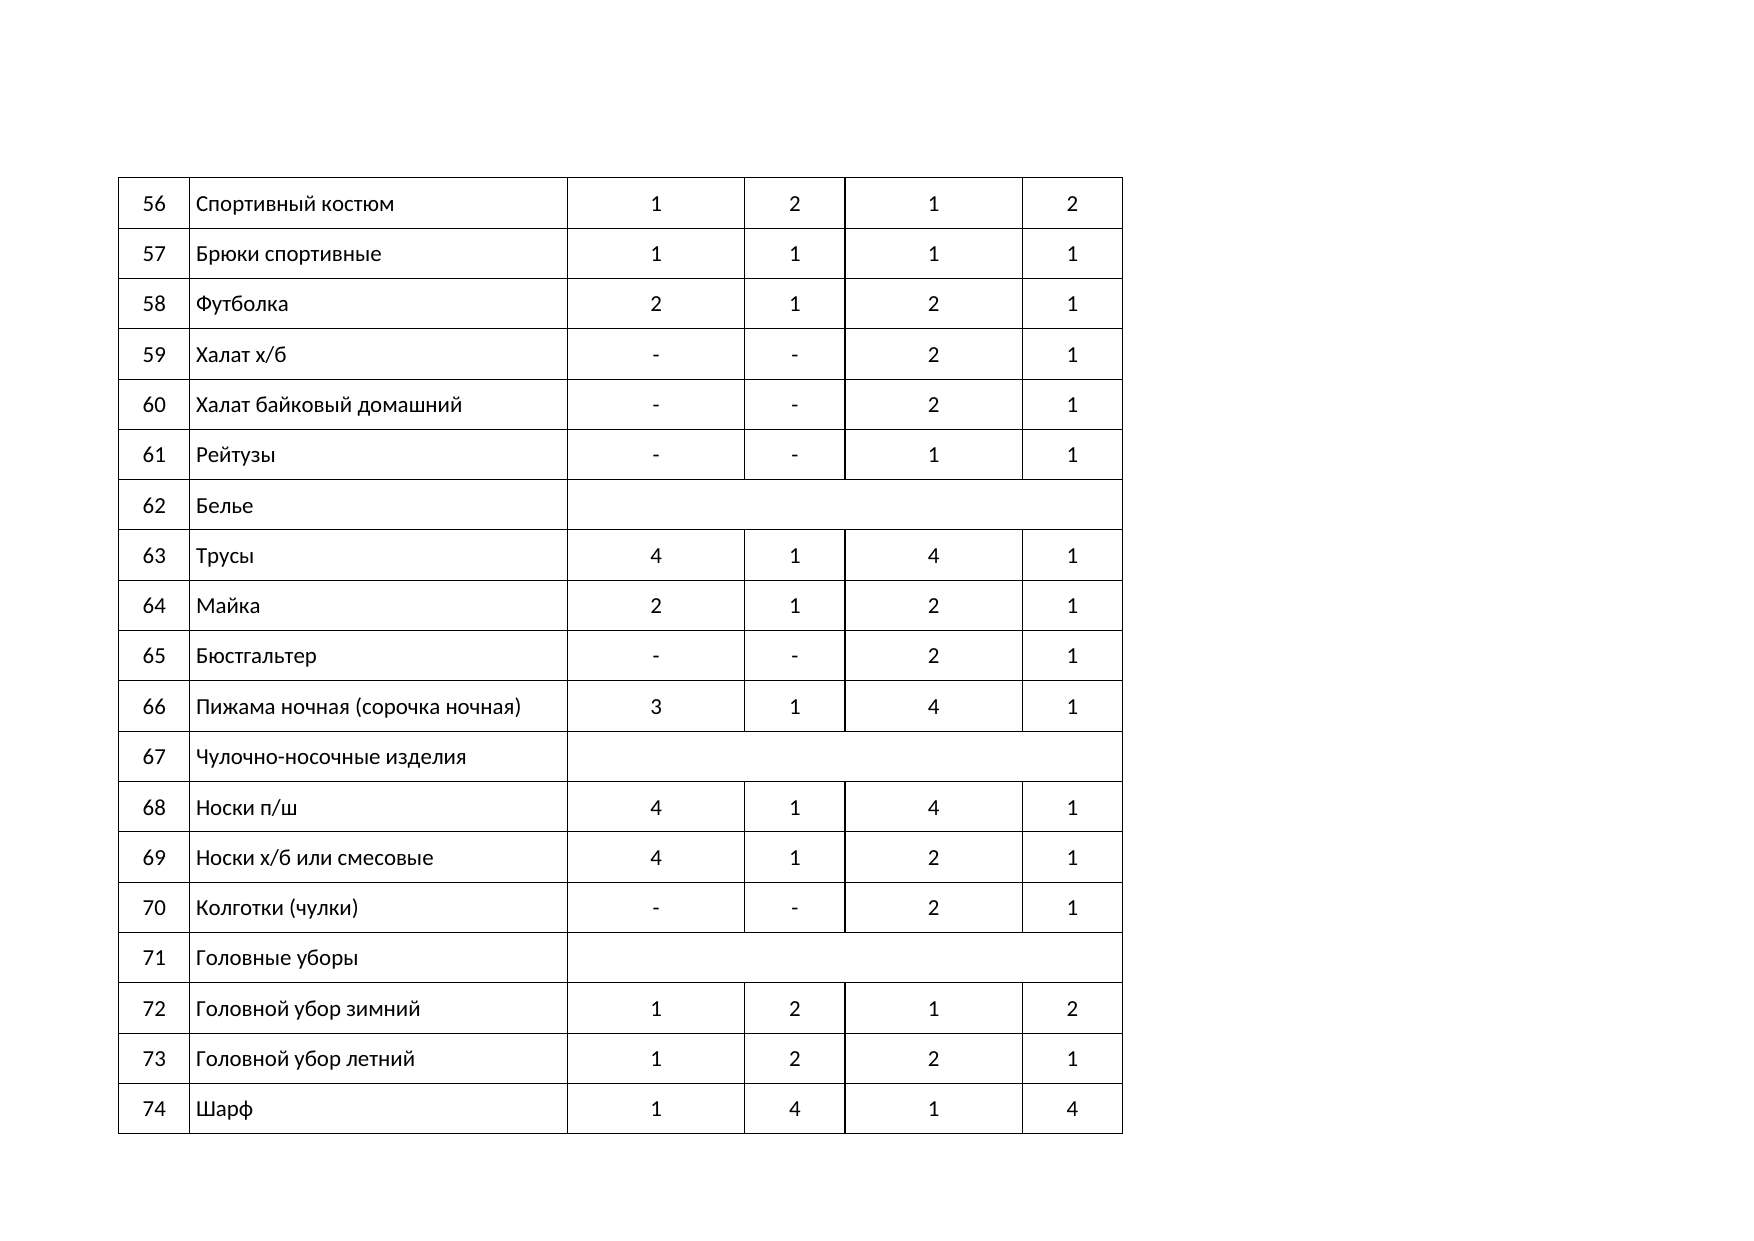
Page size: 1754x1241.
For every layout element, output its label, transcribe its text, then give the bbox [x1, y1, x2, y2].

table_cell 1 [568, 1084, 744, 1133]
table_cell 1 [1023, 279, 1122, 328]
table_cell 1 [745, 581, 844, 630]
table_cell [568, 933, 1122, 982]
table_cell Рейтузы [190, 430, 567, 479]
table_cell 1 [1023, 329, 1122, 378]
table_cell 72 [119, 983, 189, 1032]
table_cell 4 [846, 530, 1022, 580]
table_cell 2 [745, 1034, 844, 1083]
table_cell 57 [119, 229, 189, 278]
table_cell Майка [190, 581, 567, 630]
table_cell 2 [846, 380, 1022, 429]
table_cell 61 [119, 430, 189, 479]
table_cell 1 [1023, 681, 1122, 731]
table_cell 2 [568, 581, 744, 630]
table_cell 4 [568, 782, 744, 831]
table_cell Колготки (чулки) [190, 883, 567, 932]
table_cell 1 [846, 229, 1022, 278]
table_cell 1 [846, 430, 1022, 479]
table_cell Футболка [190, 279, 567, 328]
table_cell 1 [745, 681, 844, 731]
table_cell [568, 480, 1122, 529]
table_cell 73 [119, 1034, 189, 1083]
table_cell 1 [1023, 631, 1122, 680]
table_cell 1 [745, 530, 844, 580]
table_cell - [568, 380, 744, 429]
table_cell 62 [119, 480, 189, 529]
table_cell - [745, 631, 844, 680]
table_cell 1 [745, 229, 844, 278]
table_cell Халат байковый домашний [190, 380, 567, 429]
table_cell 1 [1023, 581, 1122, 630]
table_cell Носки х/б или смесовые [190, 832, 567, 882]
table_cell Халат х/б [190, 329, 567, 378]
table_cell 2 [846, 1034, 1022, 1083]
table_cell Трусы [190, 530, 567, 580]
table_cell 4 [1023, 1084, 1122, 1133]
table_cell 2 [745, 178, 844, 227]
table_cell - [745, 329, 844, 378]
table_cell 4 [846, 681, 1022, 731]
table_cell Пижама ночная (сорочка ночная) [190, 681, 567, 731]
table_cell - [568, 631, 744, 680]
table_cell Брюки спортивные [190, 229, 567, 278]
table_cell 1 [846, 983, 1022, 1032]
table_cell Шарф [190, 1084, 567, 1133]
table_cell 1 [568, 1034, 744, 1083]
table_cell 1 [1023, 832, 1122, 882]
table_cell 2 [568, 279, 744, 328]
table_cell 67 [119, 732, 189, 781]
table_cell 1 [568, 229, 744, 278]
table_cell 4 [745, 1084, 844, 1133]
table_cell 2 [846, 329, 1022, 378]
table_cell 1 [846, 1084, 1022, 1133]
table_cell 1 [745, 782, 844, 831]
table_cell Головные уборы [190, 933, 567, 982]
table_cell Головной убор летний [190, 1034, 567, 1083]
table_cell 2 [846, 279, 1022, 328]
table_cell Носки п/ш [190, 782, 567, 831]
table_cell Чулочно-носочные изделия [190, 732, 567, 781]
table_cell 63 [119, 530, 189, 580]
table_cell - [745, 430, 844, 479]
table_cell Бюстгальтер [190, 631, 567, 680]
table_cell 1 [1023, 782, 1122, 831]
table_cell 1 [1023, 430, 1122, 479]
table_cell 2 [745, 983, 844, 1032]
table_cell 1 [1023, 530, 1122, 580]
table_cell 2 [846, 883, 1022, 932]
table_cell 1 [1023, 883, 1122, 932]
table_cell 1 [745, 832, 844, 882]
table_cell - [745, 380, 844, 429]
table_cell 3 [568, 681, 744, 731]
table_cell 69 [119, 832, 189, 882]
table_cell Белье [190, 480, 567, 529]
table_cell 2 [846, 832, 1022, 882]
table_cell 1 [1023, 229, 1122, 278]
table_cell 2 [1023, 178, 1122, 227]
table_cell [568, 732, 1122, 781]
table_cell 74 [119, 1084, 189, 1133]
table_cell 65 [119, 631, 189, 680]
table_cell 59 [119, 329, 189, 378]
table_cell 60 [119, 380, 189, 429]
table_cell 1 [1023, 1034, 1122, 1083]
table_cell 2 [846, 631, 1022, 680]
table_cell 66 [119, 681, 189, 731]
table_cell 2 [846, 581, 1022, 630]
table_cell - [568, 430, 744, 479]
table_cell - [568, 883, 744, 932]
table_cell 1 [568, 178, 744, 227]
table_cell 1 [846, 178, 1022, 227]
table_cell Спортивный костюм [190, 178, 567, 227]
table_cell - [568, 329, 744, 378]
table_cell 71 [119, 933, 189, 982]
table_cell 68 [119, 782, 189, 831]
table_cell 1 [745, 279, 844, 328]
table_cell 4 [568, 832, 744, 882]
table_cell 1 [1023, 380, 1122, 429]
table_cell 56 [119, 178, 189, 227]
table_cell Головной убор зимний [190, 983, 567, 1032]
table_cell 70 [119, 883, 189, 932]
table_cell 4 [846, 782, 1022, 831]
table_cell 4 [568, 530, 744, 580]
table_cell 58 [119, 279, 189, 328]
table_cell 64 [119, 581, 189, 630]
table_cell - [745, 883, 844, 932]
table_cell 2 [1023, 983, 1122, 1032]
table_cell 1 [568, 983, 744, 1032]
